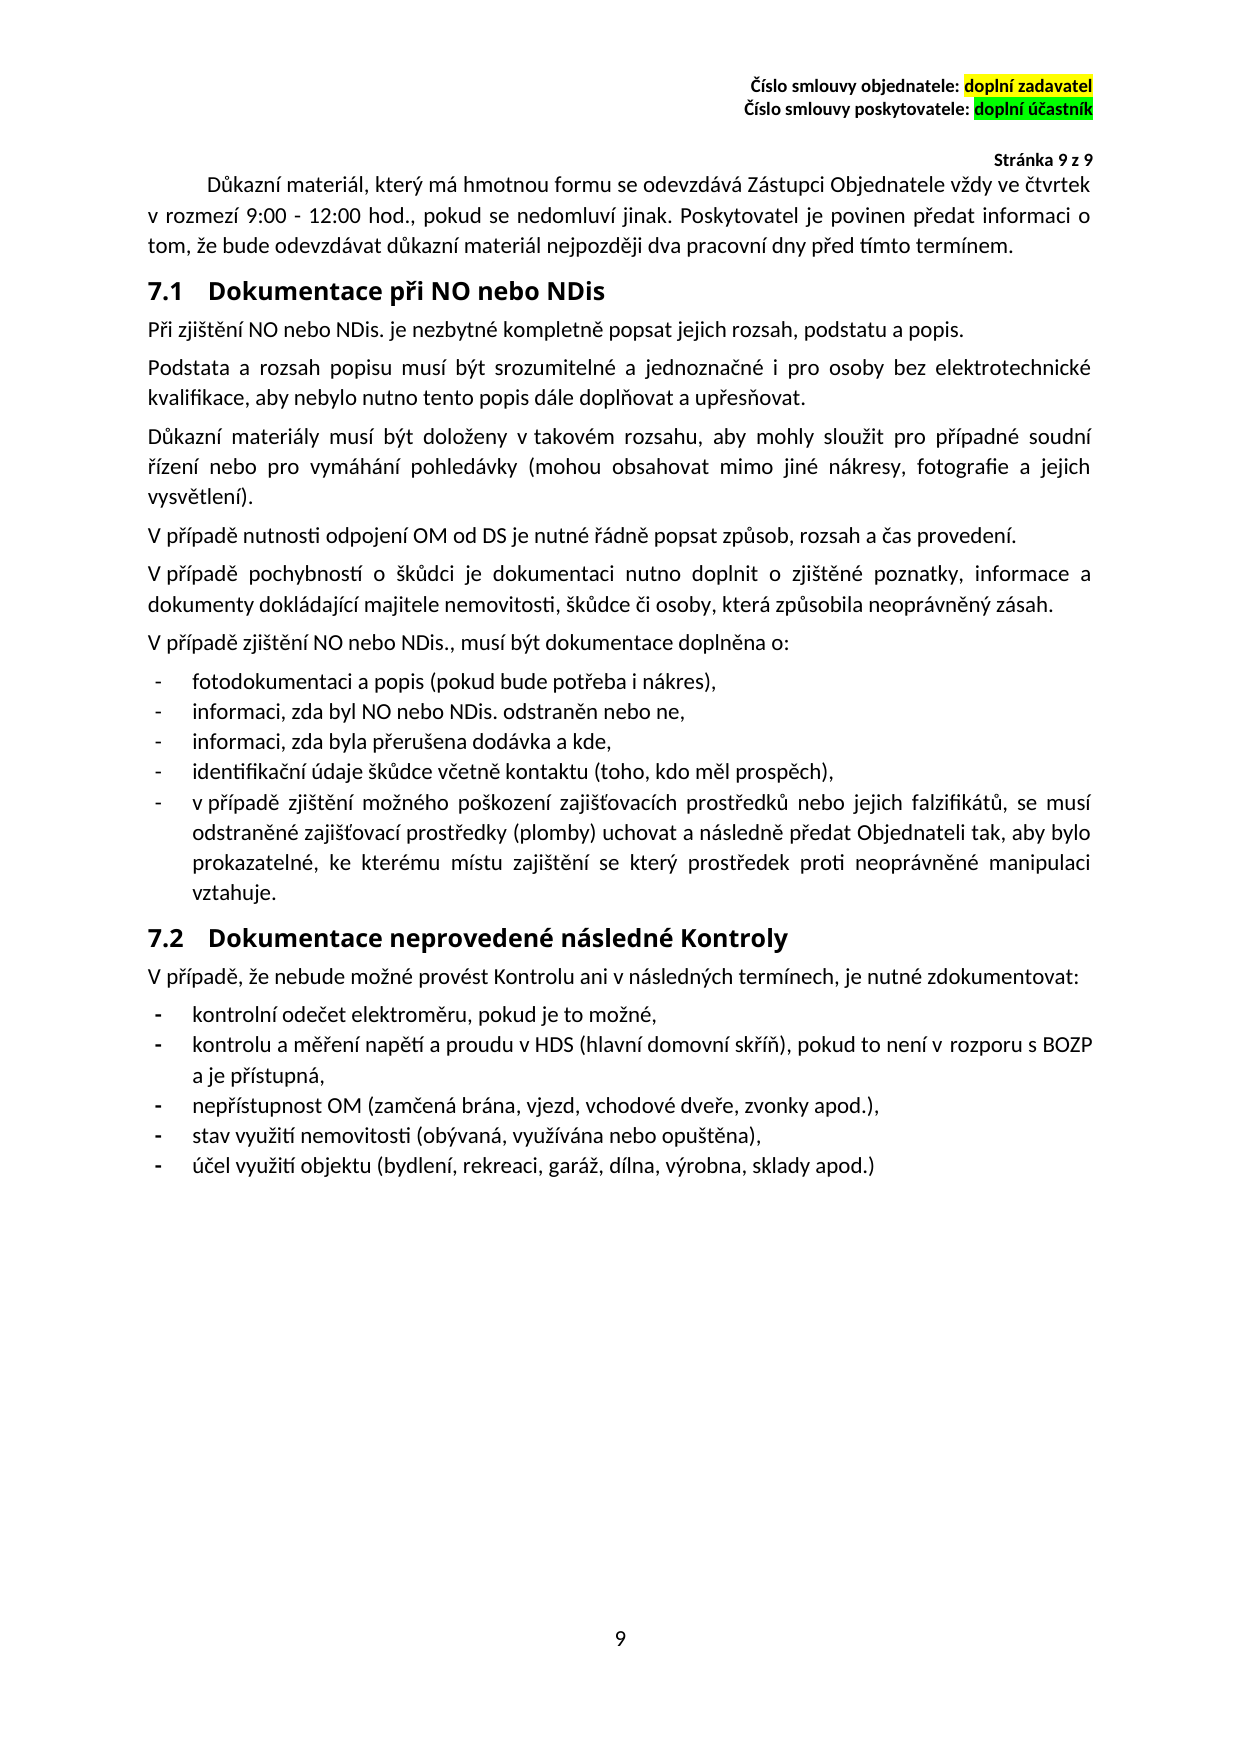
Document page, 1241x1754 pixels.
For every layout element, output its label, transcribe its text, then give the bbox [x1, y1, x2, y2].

list kontrolu a měření napětí a proudu v HDS (hlavní domovní skříň), pokud to není v rozporu s BOZP a je přístupná, [154, 1031, 1092, 1089]
text Podstata a rozsah popisu musí být srozumitelné a jednoznačné i pro osoby bez elektrotechnické kvalifikace, aby nebylo nutno tento popis dále doplňovat a upřesňovat. [148, 353, 1092, 411]
list nepřístupnost OM (zamčená brána, vjezd, vchodové dveře, zvonky apod.), [154, 1091, 1092, 1119]
text Při zjištění NO nebo NDis. je nezbytné kompletně popsat jejich rozsah, podstatu a popis. [148, 315, 1092, 343]
text V případě nutnosti odpojení OM od DS je nutné řádně popsat způsob, rozsah a čas provedení. [148, 521, 1092, 549]
list účel využití objektu (bydlení, rekreaci, garáž, dílna, výrobna, sklady apod.) [154, 1151, 1092, 1179]
text V případě, že nebude možné provést Kontrolu ani v následných termínech, je nutné zdokumentovat: [148, 962, 1092, 990]
list informaci, zda byl NO nebo NDis. odstraněn nebo ne, [154, 697, 1092, 725]
text V případě zjištění NO nebo NDis., musí být dokumentace doplněna o: [148, 628, 1092, 656]
subtitle Dokumentace při NO nebo NDis [148, 274, 1092, 308]
list stav využití nemovitosti (obývaná, využívána nebo opuštěna), [154, 1121, 1092, 1149]
list kontrolní odečet elektroměru, pokud je to možné, [154, 1000, 1092, 1028]
text Důkazní materiál, který má hmotnou formu se odevzdává Zástupci Objednatele vždy ve čtvrtek v rozmezí 9:00 - 12:00 hod., pokud se nedomluví jinak. Poskytovatel je povinen předat informaci o tom, že bude odevzdávat důkazní materiál nejpozději dva pracovní dny před tímto termínem. [148, 171, 1092, 259]
list identifikační údaje škůdce včetně kontaktu (toho, kdo měl prospěch), [154, 757, 1092, 785]
text V případě pochybností o škůdci je dokumentaci nutno doplnit o zjištěné poznatky, informace a dokumenty dokládající majitele nemovitosti, škůdce či osoby, která způsobila neoprávněný zásah. [148, 559, 1092, 618]
text Důkazní materiály musí být doloženy v takovém rozsahu, aby mohly sloužit pro případné soudní řízení nebo pro vymáhání pohledávky (mohou obsahovat mimo jiné nákresy, fotografie a jejich vysvětlení). [148, 422, 1092, 510]
list v případě zjištění možného poškození zajišťovacích prostředků nebo jejich falzifikátů, se musí odstraněné zajišťovací prostředky (plomby) uchovat a následně předat Objednateli tak, aby bylo prokazatelné, ke kterému místu zajištění se který prostředek proti neoprávněné manipulaci vztahuje. [154, 788, 1092, 906]
list informaci, zda byla přerušena dodávka a kde, [154, 727, 1092, 755]
subtitle Dokumentace neprovedené následné Kontroly [148, 921, 1092, 955]
list fotodokumentaci a popis (pokud bude potřeba i nákres), [154, 667, 1092, 695]
